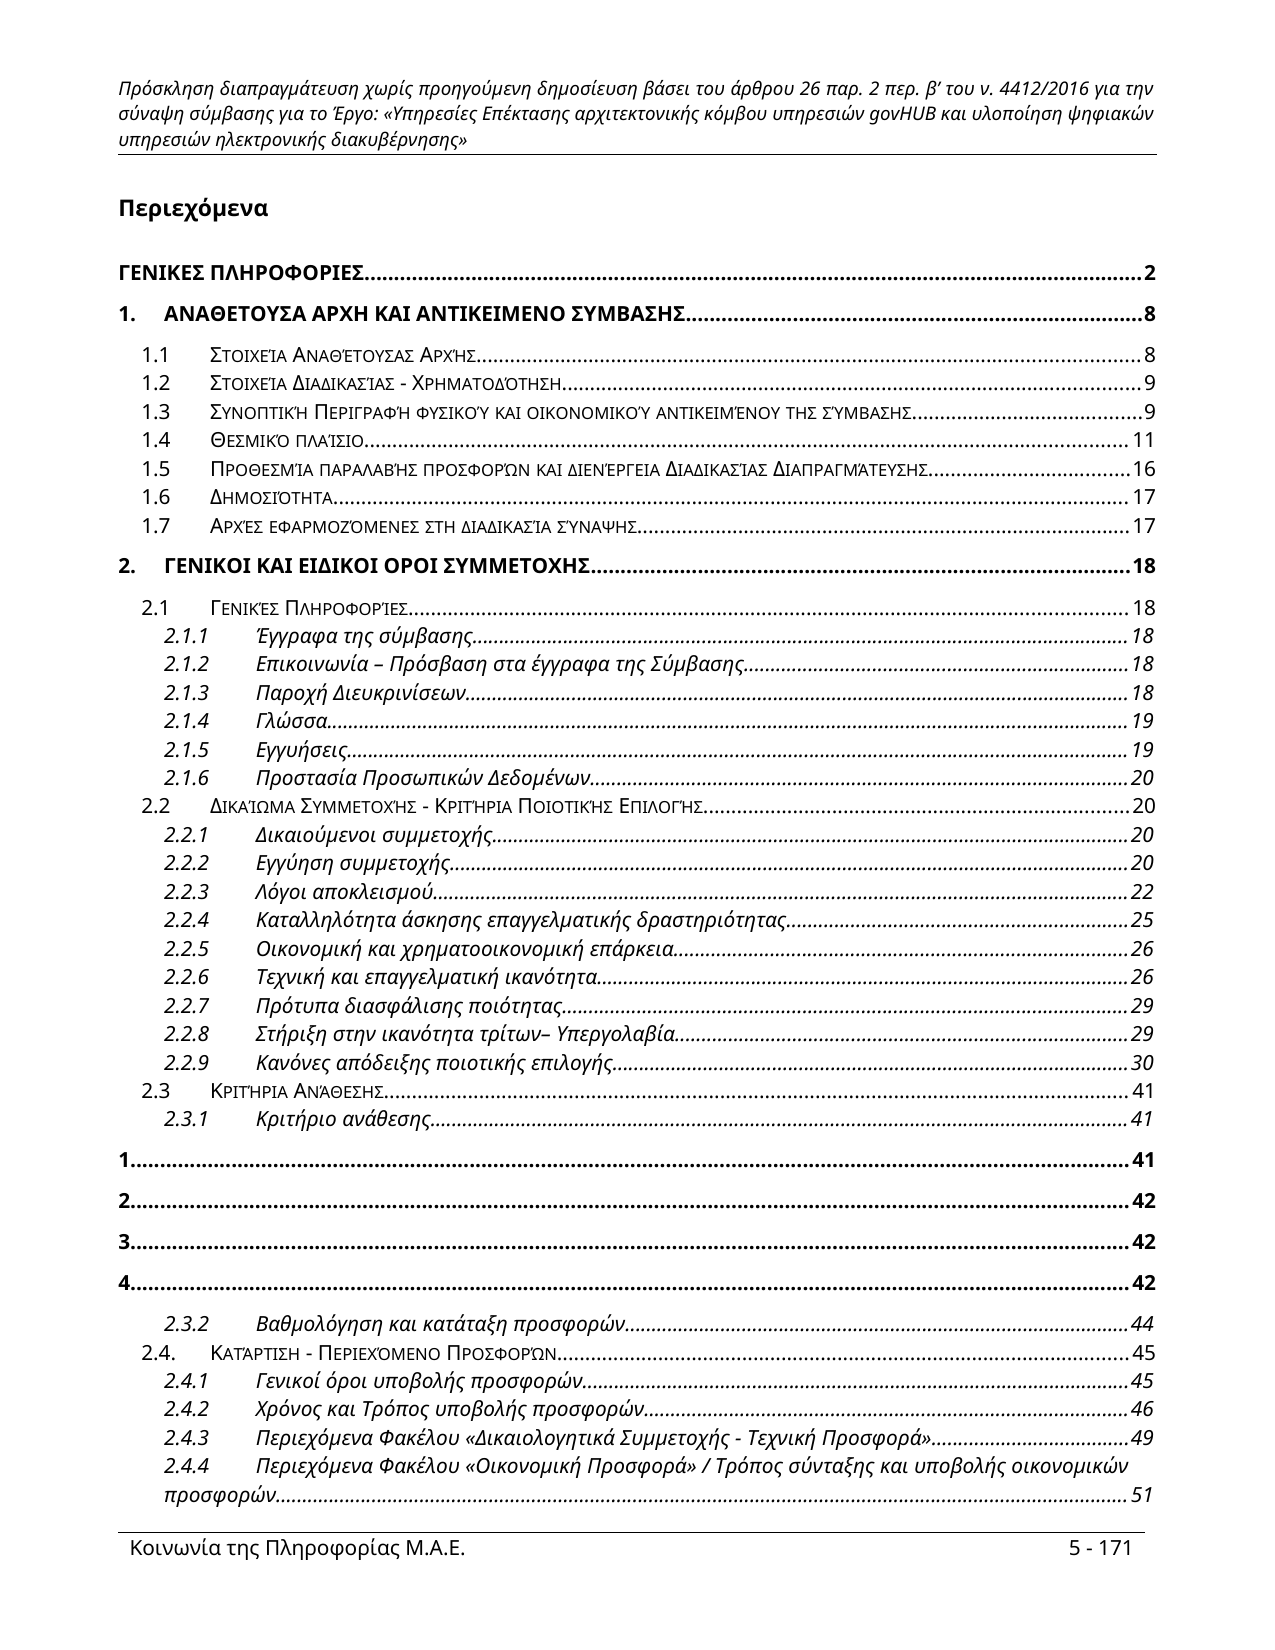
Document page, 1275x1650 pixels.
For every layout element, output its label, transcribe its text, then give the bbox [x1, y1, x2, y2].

subtitle Περιεχόμενα [118, 192, 1157, 223]
